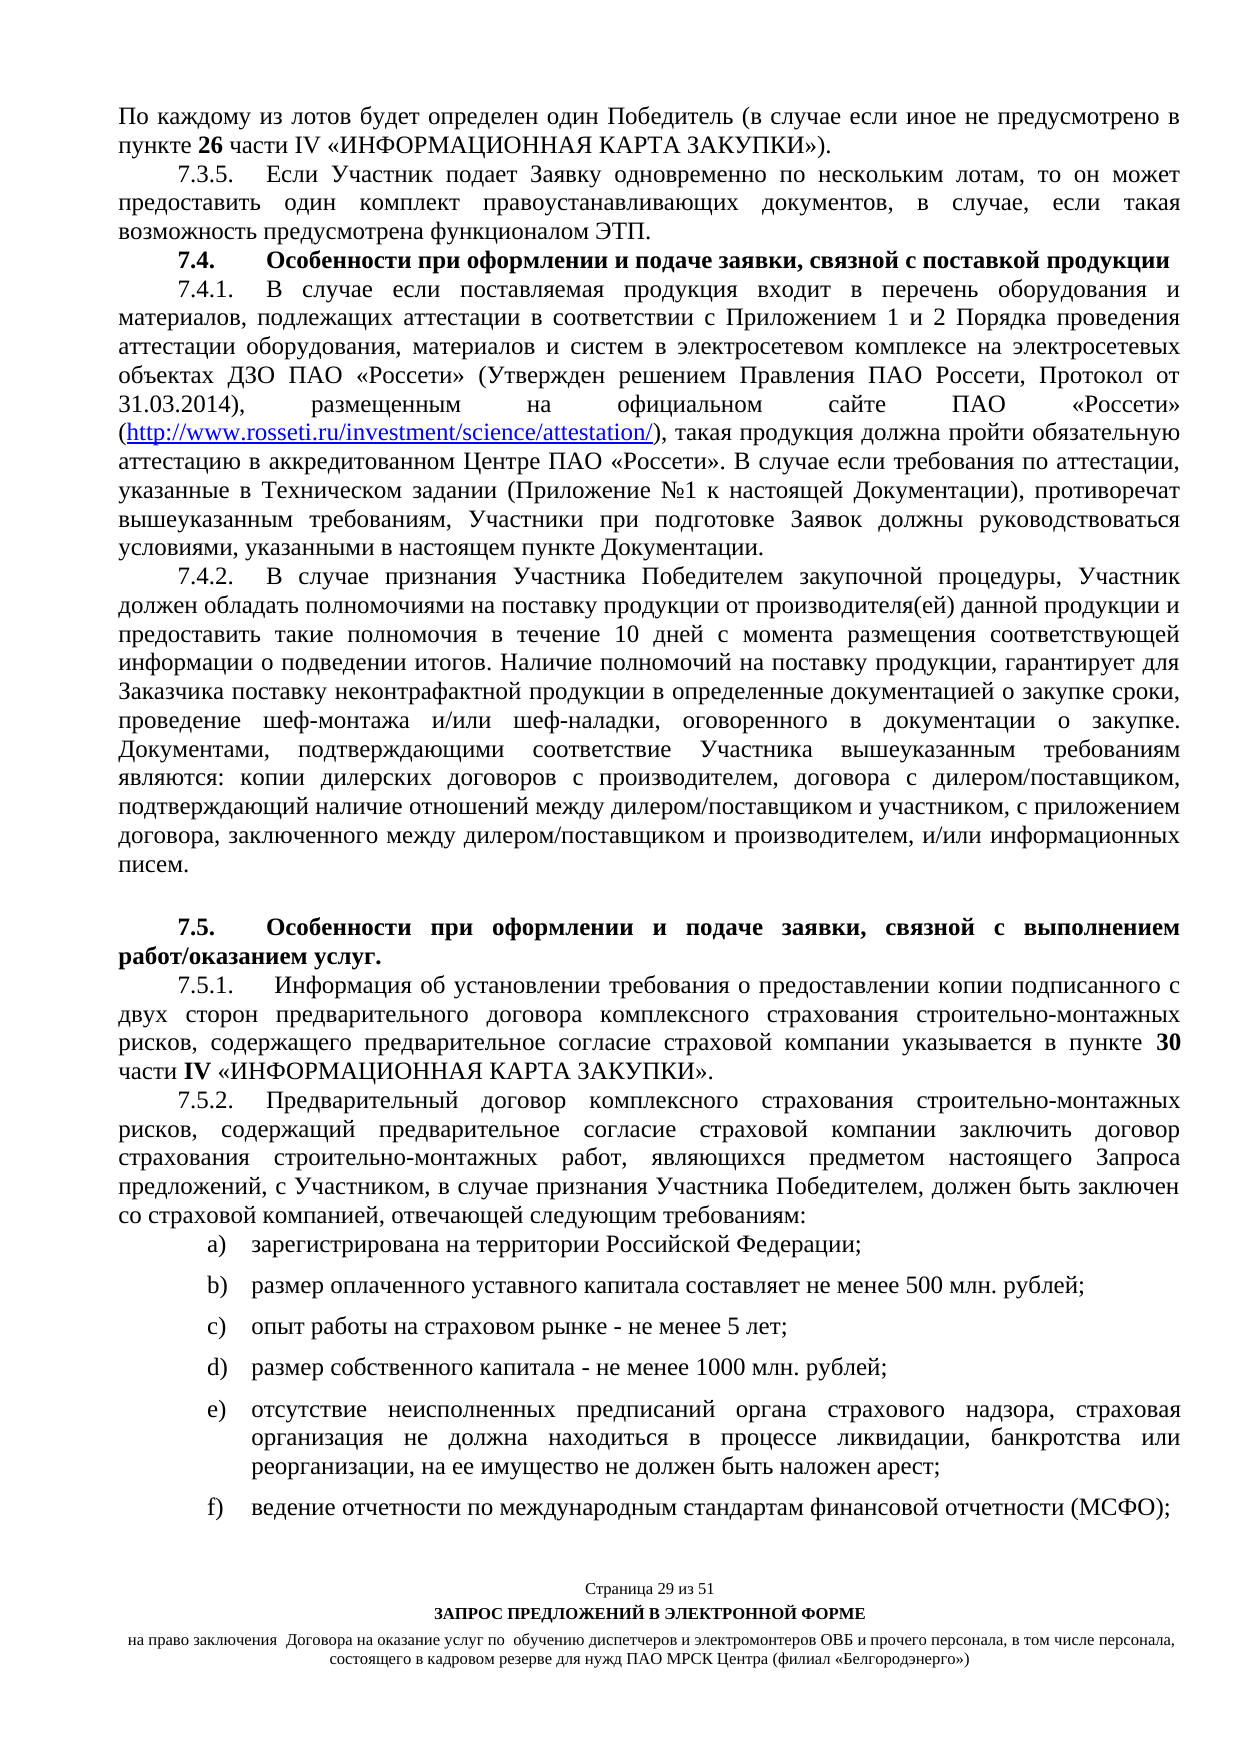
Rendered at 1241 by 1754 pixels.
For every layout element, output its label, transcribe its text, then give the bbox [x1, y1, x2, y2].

list размер оплаченного уставного капитала составляет не менее 500 млн. рублей; [207, 1270, 1181, 1299]
list зарегистрирована на территории Российской Федерации; [207, 1229, 1181, 1257]
subtitle Если Участник подает Заявку одновременно по нескольким лотам, то он может предоставить один комплект правоустанавливающих документов, в случае, если такая возможность предусмотрена функционалом ЭТП. [118, 159, 1181, 245]
list опыт работы на страховом рынке - не менее 5 лет; [207, 1311, 1181, 1340]
subtitle Особенности при оформлении и подаче заявки, связной с выполнением работ/оказанием услуг. [118, 912, 1181, 970]
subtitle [118, 101, 1181, 159]
subtitle Особенности при оформлении и подаче заявки, связной с поставкой продукции [118, 245, 1181, 274]
subtitle В случае если поставляемая продукция входит в перечень оборудования и материалов, подлежащих аттестации в соответствии с Приложением 1 и 2 Порядка проведения аттестации оборудования, материалов и систем в электросетевом комплексе на электросетевых объектах ДЗО ПАО «Россети» (Утвержден решением Правления ПАО Россети, Протокол от 31.03.2014), размещенным на официальном сайте ПАО «Россети» (http://www.rosseti.ru/investment/science/attestation/), такая продукция должна пройти обязательную аттестацию в аккредитованном Центре ПАО «Россети». В случае если требования по аттестации, указанные в Техническом задании (Приложение №1 к настоящей Документации), противоречат вышеуказанным требованиям, Участники при подготовке Заявок должны руководствоваться условиями, указанными в настоящем пункте Документации. [118, 274, 1181, 561]
subtitle Информация об установлении требования о предоставлении копии подписанного с двух сторон предварительного договора комплексного страхования строительно-монтажных рисков, содержащего предварительное согласие страховой компании указывается в пункте 30 части IV «ИНФОРМАЦИОННАЯ КАРТА ЗАКУПКИ». [118, 970, 1181, 1085]
list отсутствие неисполненных предписаний органа страхового надзора, страховая организация не должна находиться в процессе ликвидации, банкротства или реорганизации, на ее имущество не должен быть наложен арест; [207, 1394, 1181, 1480]
subtitle Предварительный договор комплексного страхования строительно-монтажных рисков, содержащий предварительное согласие страховой компании заключить договор страхования строительно-монтажных работ, являющихся предметом настоящего Запроса предложений, с Участником, в случае признания Участника Победителем, должен быть заключен со страховой компанией, отвечающей следующим требованиям: [118, 1085, 1181, 1229]
subtitle В случае признания Участника Победителем закупочной процедуры, Участник должен обладать полномочиями на поставку продукции от производителя(ей) данной продукции и предоставить такие полномочия в течение 10 дней с момента размещения соответствующей информации о подведении итогов. Наличие полномочий на поставку продукции, гарантирует для Заказчика поставку неконтрафактной продукции в определенные документацией о закупке сроки, проведение шеф-монтажа и/или шеф-наладки, оговоренного в документации о закупке. Документами, подтверждающими соответствие Участника вышеуказанным требованиям являются: копии дилерских договоров с производителем, договора с дилером/поставщиком, подтверждающий наличие отношений между дилером/поставщиком и участником, с приложением договора, заключенного между дилером/поставщиком и производителем, и/или информационных писем. [118, 561, 1181, 877]
list ведение отчетности по международным стандартам финансовой отчетности (МСФО); [207, 1492, 1181, 1521]
list размер собственного капитала - не менее 1000 млн. рублей; [207, 1352, 1181, 1381]
